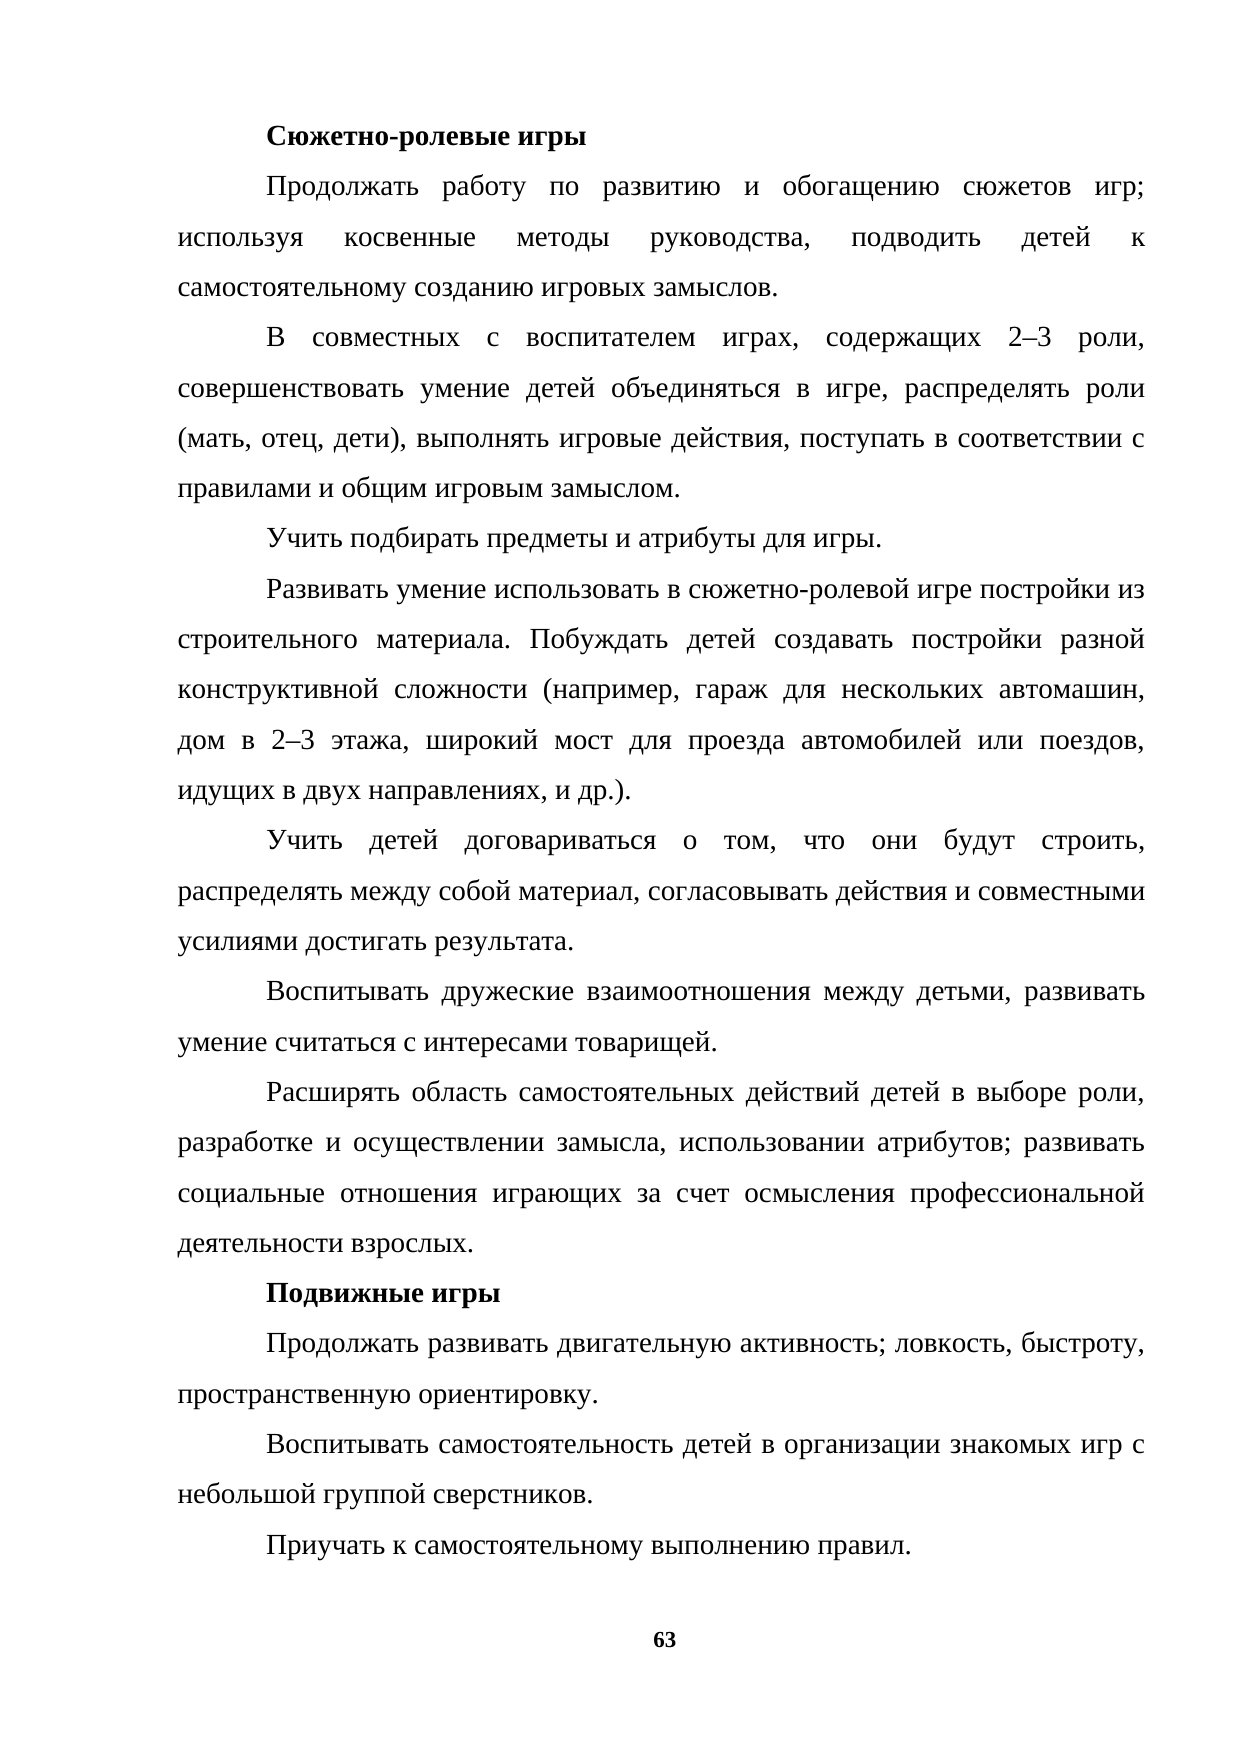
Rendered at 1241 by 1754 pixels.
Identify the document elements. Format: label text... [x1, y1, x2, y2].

list Продолжать работу по развитию и обогащению сюжетов игр; используя косвенные методы руководства, подводить детей к самостоятельному созданию игровых замыслов. [177, 168, 1146, 303]
text Продолжать развивать двигательную активность; ловкость, быстроту, пространственную ориентировку. [177, 1326, 1146, 1409]
text Учить детей договариваться о том, что они будут строить, распределять между собой материал, согласовывать действия и совместными усилиями достигать результата. [177, 822, 1146, 957]
list Сюжетно-ролевые игры [177, 118, 1146, 152]
text Развивать умение использовать в сюжетно-ролевой игре постройки из строительного материала. Побуждать детей создавать постройки разной конструктивной сложности (например, гараж для нескольких автомашин, дом в 2–3 этажа, широкий мост для проезда автомобилей или поездов, идущих в двух направлениях, и др.). [177, 571, 1146, 806]
text Воспитывать дружеские взаимоотношения между детьми, развивать умение считаться с интересами товарищей. [177, 973, 1146, 1057]
list Подвижные игры [177, 1275, 1146, 1309]
list Расширять область самостоятельных действий детей в выборе роли, разработке и осуществлении замысла, использовании атрибутов; развивать социальные отношения играющих за счет осмысления профессиональной деятельности взрослых. [177, 1074, 1146, 1258]
text Приучать к самостоятельному выполнению правил. [177, 1527, 1146, 1560]
text Учить подбирать предметы и атрибуты для игры. [177, 521, 1146, 554]
text Воспитывать самостоятельность детей в организации знакомых игр с небольшой группой сверстников. [177, 1426, 1146, 1510]
text В совместных с воспитателем играх, содержащих 2–3 роли, совершенствовать умение детей объединяться в игре, распределять роли (мать, отец, дети), выполнять игровые действия, поступать в соответствии с правилами и общим игровым замыслом. [177, 319, 1146, 504]
